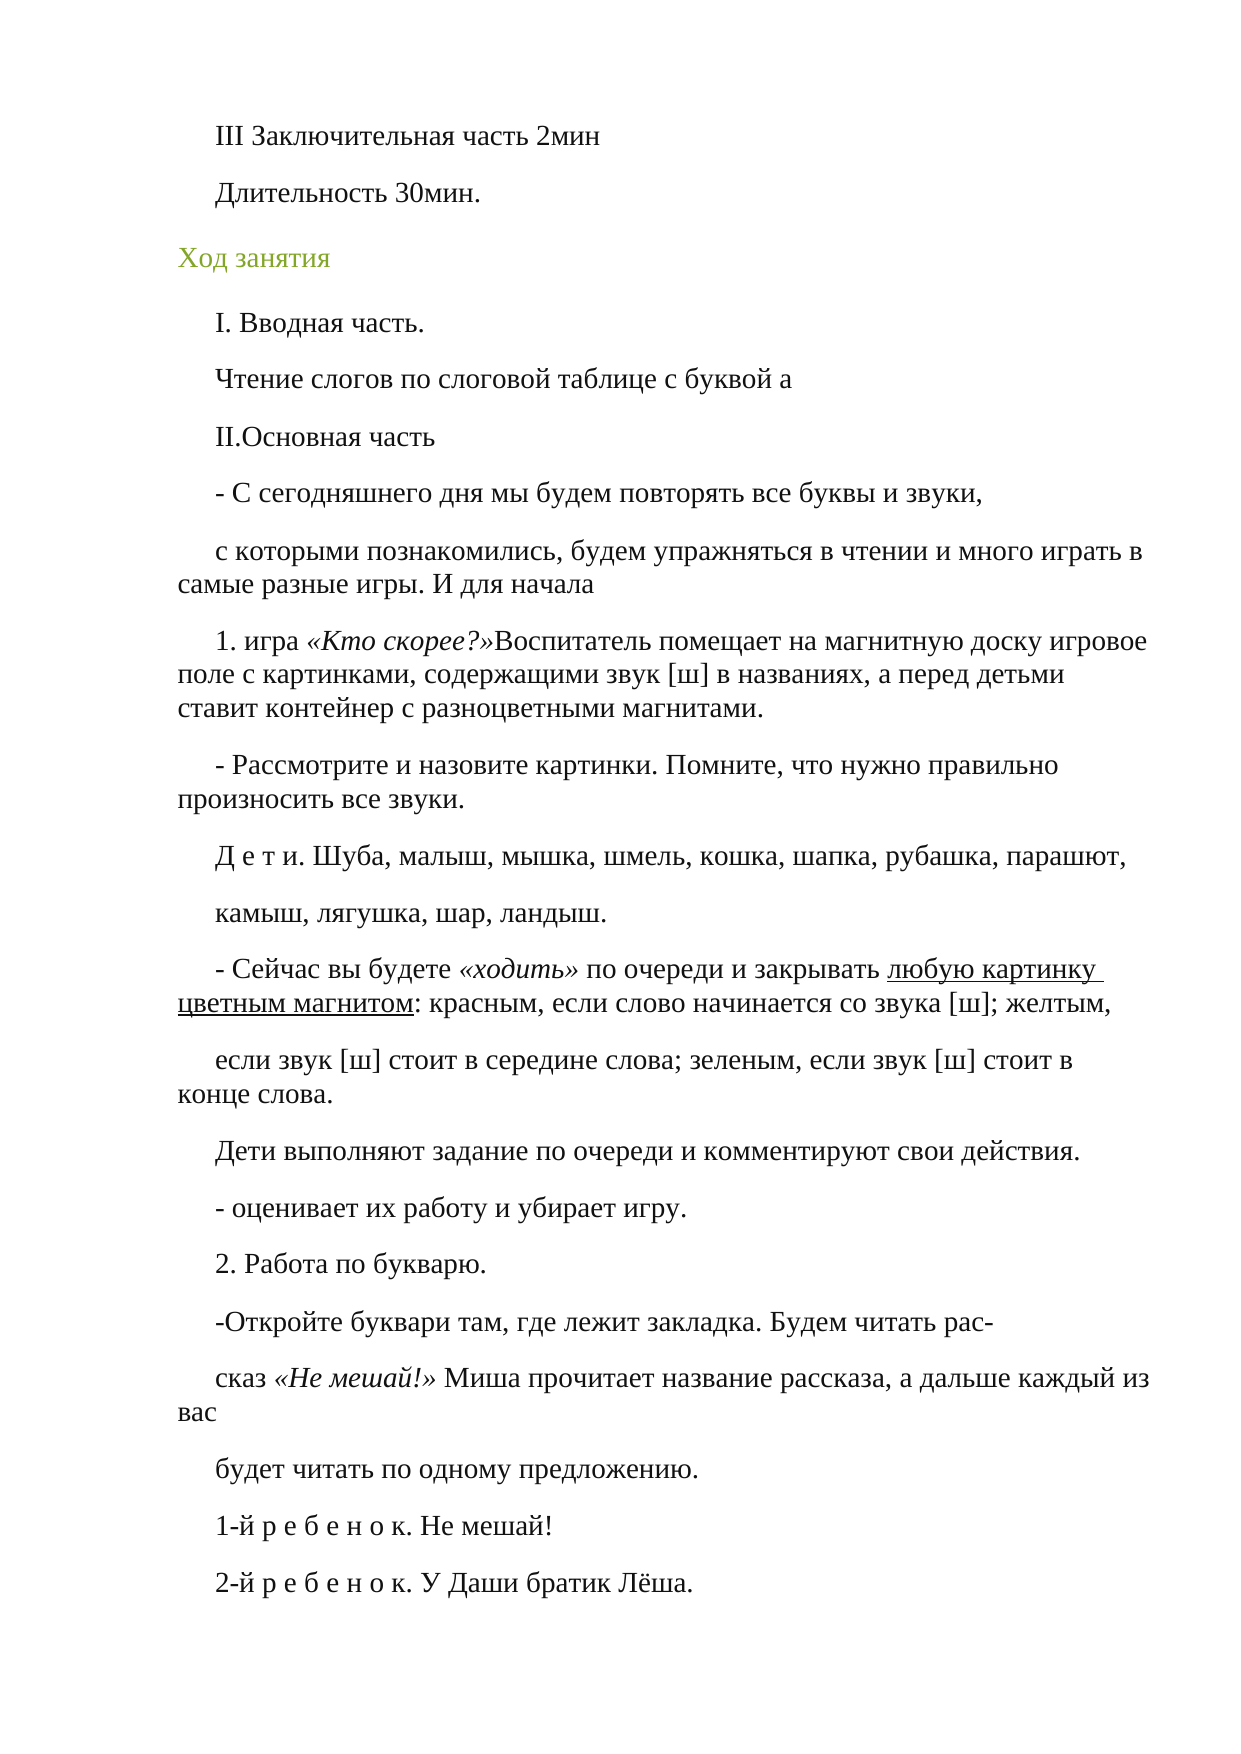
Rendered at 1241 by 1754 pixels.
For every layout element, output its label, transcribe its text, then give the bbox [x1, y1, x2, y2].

text сказ «Не мешай!» Миша прочитает название рассказа, а дальше каждый из вас [177, 1361, 1152, 1428]
text III Заключительная часть 2мин [177, 118, 1152, 152]
text будет читать по одному предложению. [177, 1451, 1152, 1485]
text с которыми познакомились, будем упражняться в чтении и много играть в самые разные игры. И для начала [177, 533, 1152, 600]
text камыш, лягушка, шар, ландыш. [177, 895, 1152, 928]
text Длительность 30мин. [177, 175, 1152, 209]
text I. Вводная часть. [177, 305, 1152, 338]
text 2-й р е б е н о к. У Даши братик Лёша. [177, 1565, 1152, 1599]
text 1. игра «Кто скорее?»Воспитатель помещает на магнитную доску игровое поле с картинками, содержащими звук [ш] в названиях, а перед детьми ставит контейнер с разноцветными магнитами. [177, 623, 1152, 724]
text - оценивает их работу и убирает игру. [177, 1190, 1152, 1223]
text Ход занятия [177, 240, 1152, 273]
text Чтение слогов по слоговой таблице с буквой а [177, 362, 1152, 395]
text -Откройте буквари там, где лежит закладка. Будем читать рас- [177, 1304, 1152, 1337]
text 1-й р е б е н о к. Не мешай! [177, 1508, 1152, 1542]
text - С сегодняшнего дня мы будем повторять все буквы и звуки, [177, 476, 1152, 509]
text II.Основная часть [177, 419, 1152, 452]
text 2. Работа по букварю. [177, 1247, 1152, 1280]
text если звук [ш] стоит в середине слова; зеленым, если звук [ш] стоит в конце слова. [177, 1042, 1152, 1109]
text - Рассмотрите и назовите картинки. Помните, что нужно правильно произносить все звуки. [177, 747, 1152, 814]
text - Сейчас вы будете «ходить» по очереди и закрывать любую картинку цветным магнитом: красным, если слово начинается со звука [ш]; желтым, [177, 952, 1152, 1019]
text Д е т и. Шуба, малыш, мышка, шмель, кошка, шапка, рубашка, парашют, [177, 838, 1152, 871]
text Дети выполняют задание по очереди и комментируют свои действия. [177, 1133, 1152, 1166]
